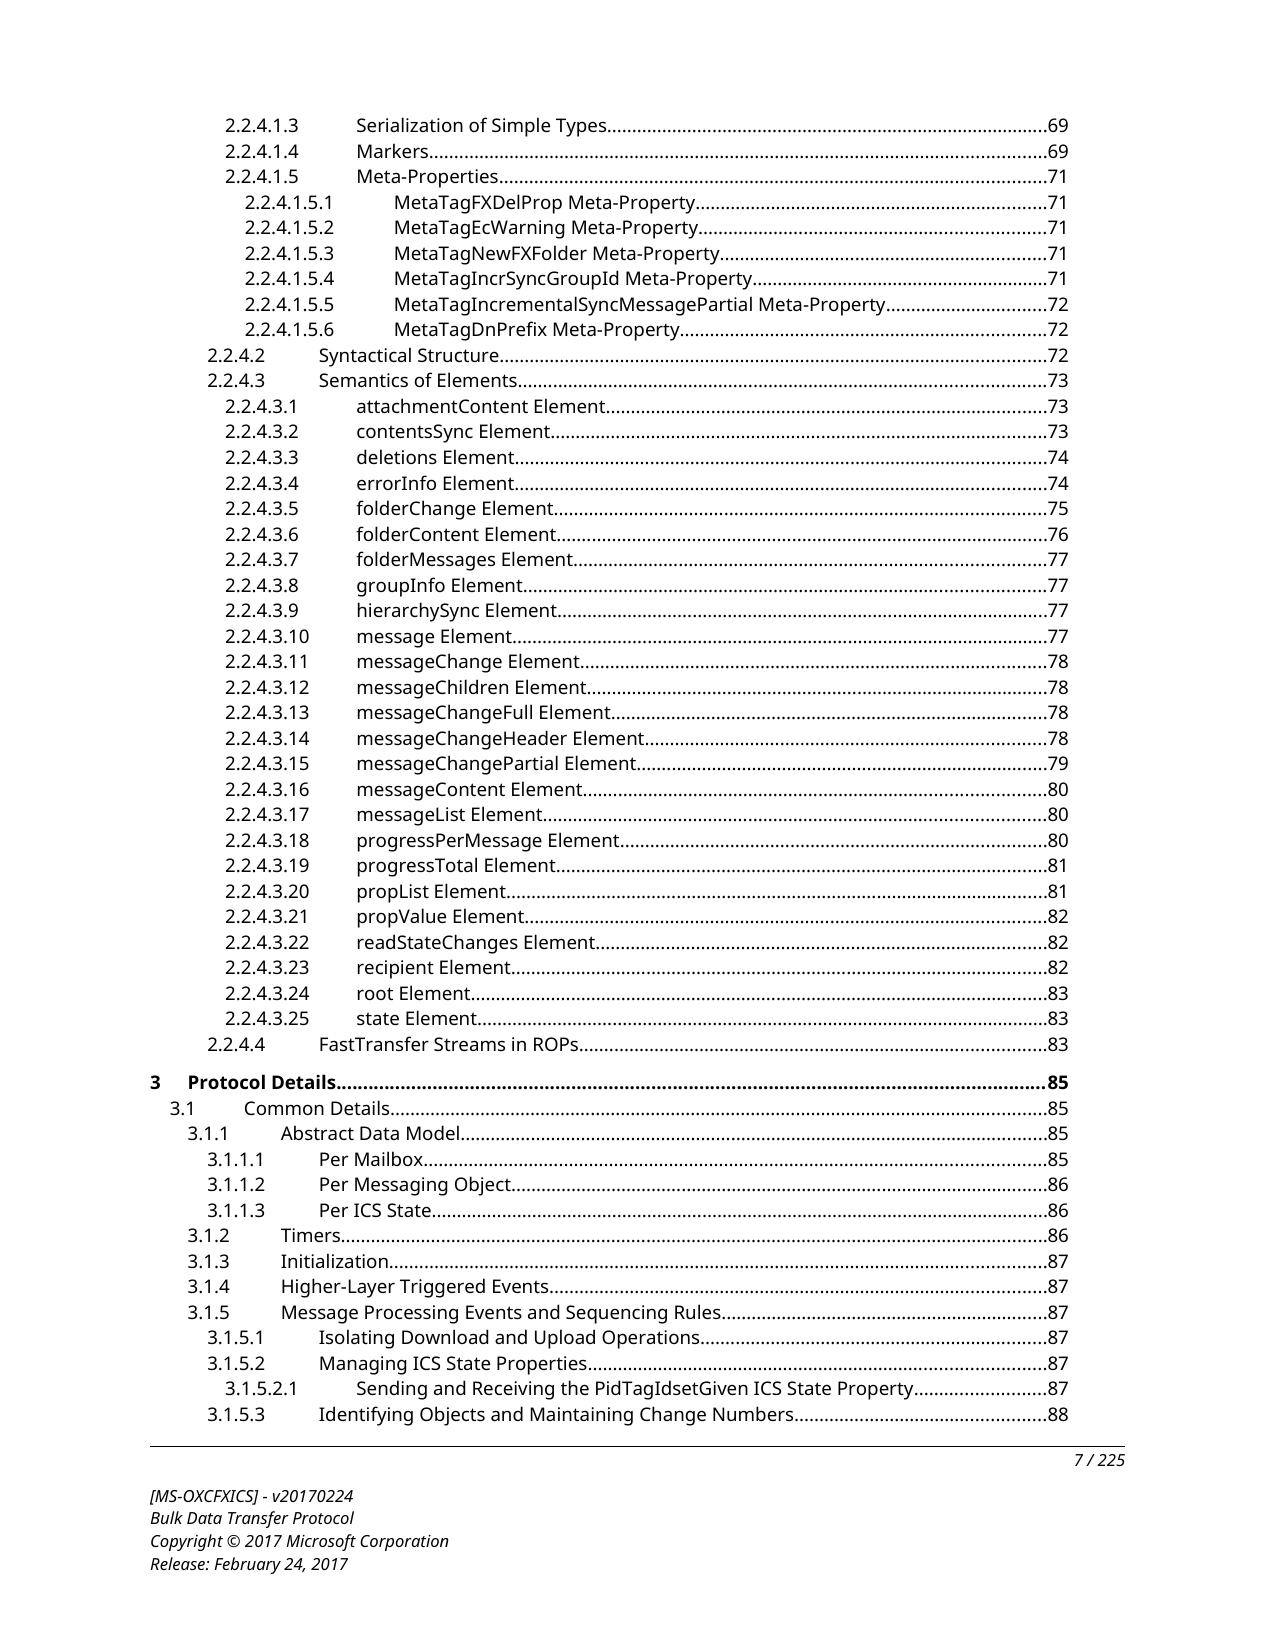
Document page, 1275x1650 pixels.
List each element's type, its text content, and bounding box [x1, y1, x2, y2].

text 2.2.4.3.17 messageList Element 80 [225, 802, 1078, 827]
text 2.2.4.1.4 Markers 69 [225, 138, 1078, 163]
text 3.1.1 Abstract Data Model 85 [187, 1120, 1078, 1146]
text 2.2.4.3.4 errorInfo Element 74 [225, 470, 1078, 495]
text 2.2.4.3.21 propValue Element 82 [225, 904, 1078, 929]
text 2.2.4.3.22 readStateChanges Element 82 [225, 929, 1078, 955]
text 2.2.4.3.12 messageChildren Element 78 [225, 674, 1078, 699]
text 3.1.3 Initialization 87 [187, 1248, 1078, 1273]
text 3.1.5.1 Isolating Download and Upload Operations 87 [207, 1324, 1078, 1350]
text 2.2.4.3.3 deletions Element 74 [225, 444, 1078, 470]
text 2.2.4.3 Semantics of Elements 73 [207, 368, 1078, 393]
text 3.1.5 Message Processing Events and Sequencing Rules 87 [187, 1299, 1078, 1324]
text 2.2.4.1.5.5 MetaTagIncrementalSyncMessagePartial Meta-Property 72 [244, 291, 1078, 317]
text 3.1.1.3 Per ICS State 86 [207, 1197, 1078, 1222]
text 2.2.4.3.10 message Element 77 [225, 623, 1078, 648]
text 2.2.4.3.16 messageContent Element 80 [225, 776, 1078, 802]
text 2.2.4.1.5.3 MetaTagNewFXFolder Meta-Property 71 [244, 240, 1078, 266]
text 2.2.4.3.1 attachmentContent Element 73 [225, 393, 1078, 419]
text 3 Protocol Details 85 [150, 1069, 1078, 1095]
text 2.2.4.1.5.1 MetaTagFXDelProp Meta-Property 71 [244, 189, 1078, 214]
text 2.2.4.3.2 contentsSync Element 73 [225, 419, 1078, 444]
text 2.2.4.3.15 messageChangePartial Element 79 [225, 751, 1078, 776]
text 3.1.2 Timers 86 [187, 1222, 1078, 1248]
text 2.2.4.1.5.2 MetaTagEcWarning Meta-Property 71 [244, 214, 1078, 240]
text 2.2.4.3.19 progressTotal Element 81 [225, 853, 1078, 878]
text 2.2.4.3.14 messageChangeHeader Element 78 [225, 725, 1078, 751]
text 2.2.4.3.11 messageChange Element 78 [225, 648, 1078, 674]
text 2.2.4.1.5.4 MetaTagIncrSyncGroupId Meta-Property 71 [244, 266, 1078, 291]
text 3.1.1.2 Per Messaging Object 86 [207, 1171, 1078, 1197]
text 2.2.4.2 Syntactical Structure 72 [207, 342, 1078, 368]
text 2.2.4.3.8 groupInfo Element 77 [225, 572, 1078, 597]
text 3.1 Common Details 85 [169, 1095, 1078, 1120]
text 3.1.4 Higher-Layer Triggered Events 87 [187, 1273, 1078, 1299]
text 2.2.4.1.5 Meta-Properties 71 [225, 163, 1078, 189]
text 3.1.5.2.1 Sending and Receiving the PidTagIdsetGiven ICS State Property 87 [225, 1376, 1078, 1401]
text 3.1.5.3 Identifying Objects and Maintaining Change Numbers 88 [207, 1401, 1078, 1427]
text 3.1.1.1 Per Mailbox 85 [207, 1146, 1078, 1171]
text 2.2.4.4 FastTransfer Streams in ROPs 83 [207, 1031, 1078, 1057]
text 2.2.4.3.24 root Element 83 [225, 980, 1078, 1006]
text 2.2.4.3.13 messageChangeFull Element 78 [225, 699, 1078, 725]
text 2.2.4.3.25 state Element 83 [225, 1006, 1078, 1031]
text 3.1.5.2 Managing ICS State Properties 87 [207, 1350, 1078, 1376]
text 2.2.4.3.9 hierarchySync Element 77 [225, 597, 1078, 623]
text 2.2.4.3.7 folderMessages Element 77 [225, 546, 1078, 572]
text 2.2.4.3.23 recipient Element 82 [225, 955, 1078, 980]
text 2.2.4.1.3 Serialization of Simple Types 69 [225, 112, 1078, 138]
text 2.2.4.3.20 propList Element 81 [225, 878, 1078, 904]
text 2.2.4.3.18 progressPerMessage Element 80 [225, 827, 1078, 853]
text 2.2.4.3.5 folderChange Element 75 [225, 495, 1078, 521]
text 2.2.4.3.6 folderContent Element 76 [225, 521, 1078, 546]
text 2.2.4.1.5.6 MetaTagDnPrefix Meta-Property 72 [244, 317, 1078, 342]
